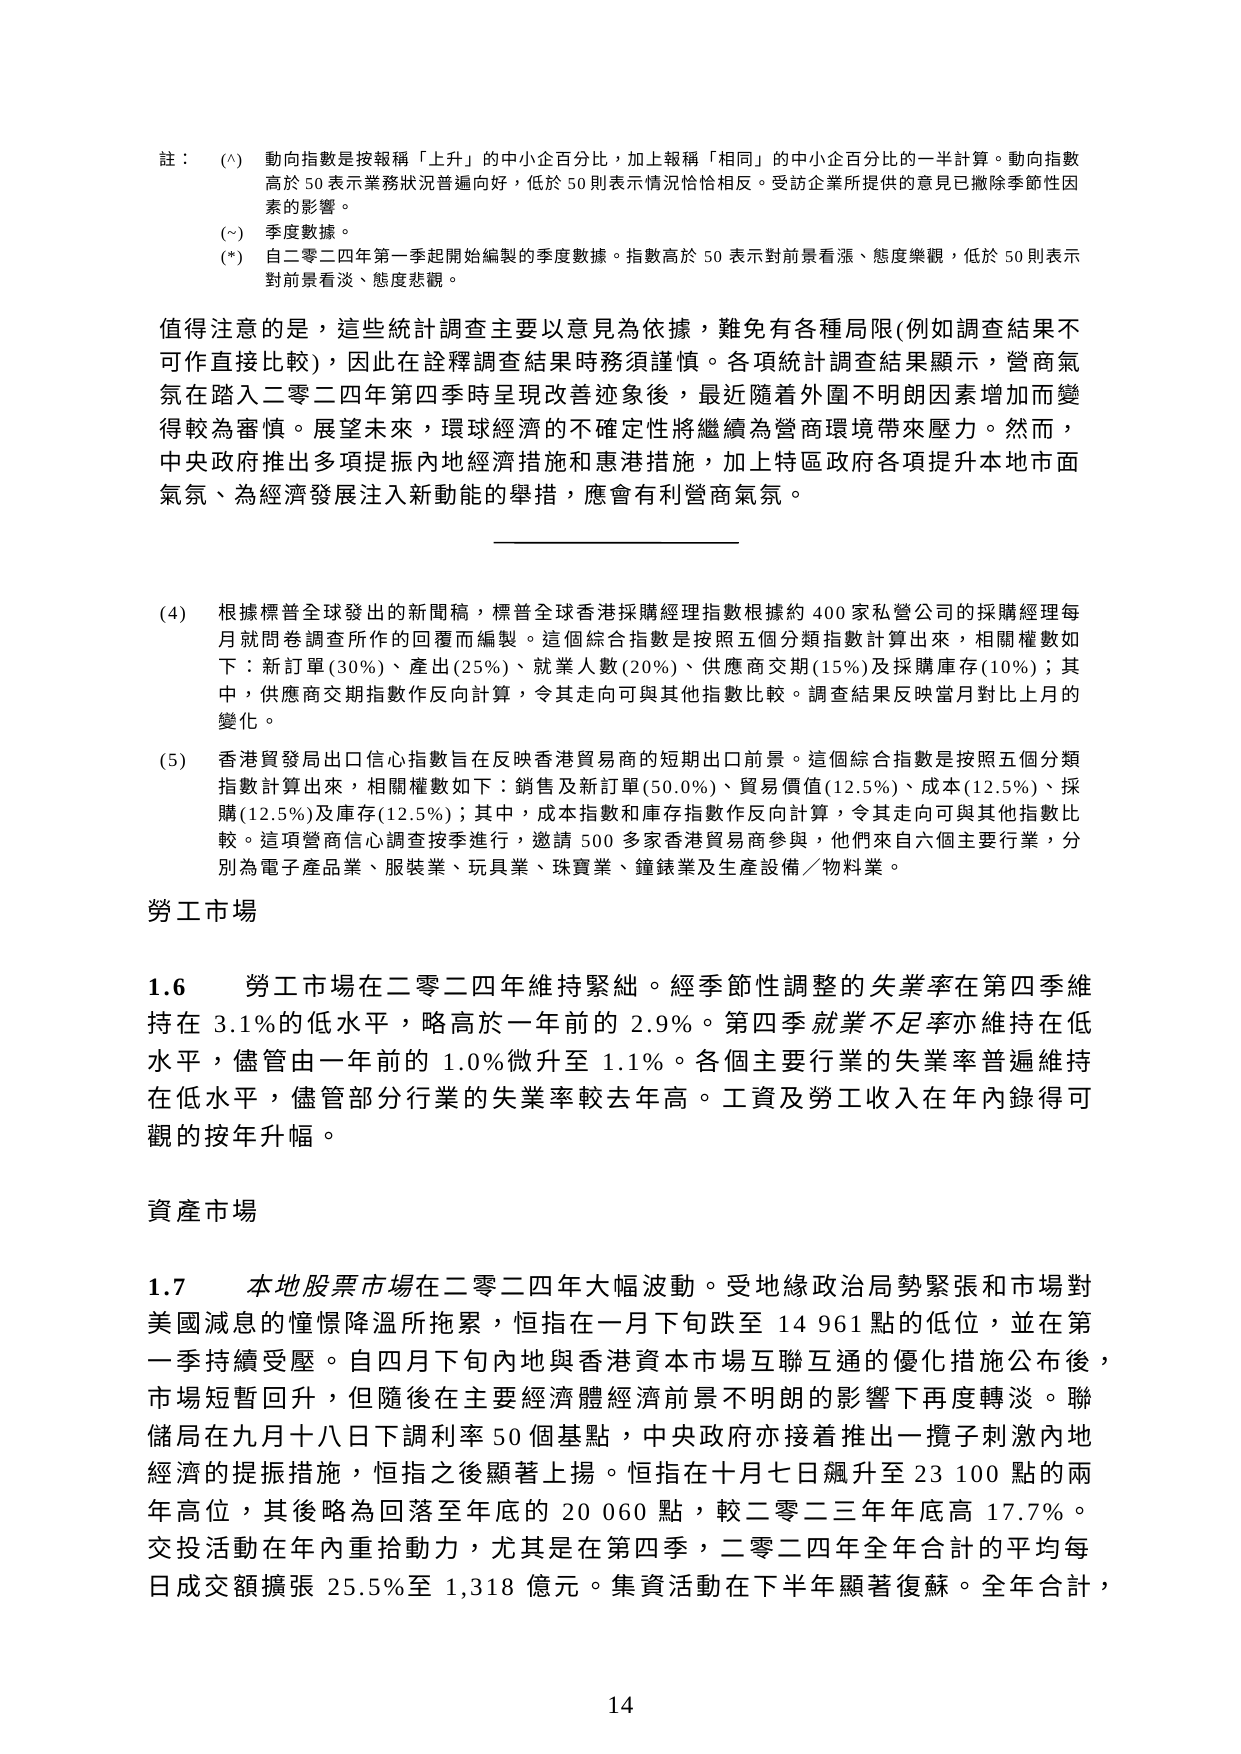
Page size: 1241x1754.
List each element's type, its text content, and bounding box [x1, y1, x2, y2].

text 值得注意的是，這些統計調查主要以意見為依據，難免有各種局限(例如調查結果不可作直接比較)，因此在詮釋調查結果時務須謹慎。各項統計調查結果顯示，營商氣氛在踏入二零二四年第四季時呈現改善迹象後，最近隨着外圍不明朗因素增加而變得較為審慎。展望未來，環球經濟的不確定性將繼續為營商環境帶來壓力。然而，中央政府推出多項提振內地經濟措施和惠港措施，加上特區政府各項提升本地市面氣氛、為經濟發展注入新動能的舉措，應會有利營商氣氛。 [159, 310, 1081, 510]
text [148, 1266, 1092, 1603]
text (5) 香港貿發局出口信心指數旨在反映香港貿易商的短期出口前景。這個綜合指數是按照五個分類指數計算出來，相關權數如下：銷售及新訂單(50.0%)、貿易價值(12.5%)、成本(12.5%)、採購(12.5%)及庫存(12.5%)；其中，成本指數和庫存指數作反向計算，令其走向可與其他指數比較。這項營商信心調查按季進行，邀請 500 多家香港貿易商參與，他們來自六個主要行業，分別為電子產品業、服裝業、玩具業、珠寶業、鐘錶業及生產設備／物料業。 [159, 744, 1081, 880]
text (~) 季度數據。 [159, 219, 1081, 243]
text (*) 自二零二四年第一季起開始編製的季度數據。指數高於 50 表示對前景看漲、態度樂觀，低於 50則表示對前景看淡、態度悲觀。 [159, 243, 1081, 291]
text 勞工市場 [148, 891, 1092, 928]
text (4) 根據標普全球發出的新聞稿，標普全球香港採購經理指數根據約400家私營公司的採購經理每月就問卷調查所作的回覆而編製。這個綜合指數是按照五個分類指數計算出來，相關權數如下：新訂單(30%)、產出(25%)、就業人數(20%)、供應商交期(15%)及採購庫存(10%)；其中，供應商交期指數作反向計算，令其走向可與其他指數比較。調查結果反映當月對比上月的變化。 [159, 598, 1081, 734]
text 1.6 勞工市場在二零二四年維持緊絀。經季節性調整的失業率在第四季維持在 3.1%的低水平，略高於一年前的 2.9%。第四季就業不足率亦維持在低水平，儘管由一年前的 1.0%微升至 1.1%。各個主要行業的失業率普遍維持在低水平，儘管部分行業的失業率較去年高。工資及勞工收入在年內錄得可觀的按年升幅。 [148, 966, 1092, 1153]
text 註： (^) 動向指數是按報稱「上升」的中小企百分比，加上報稱「相同」的中小企百分比的一半計算。動向指數高於50表示業務狀況普遍向好，低於50則表示情況恰恰相反。受訪企業所提供的意見已撇除季節性因素的影響。 [159, 146, 1081, 219]
text 資產市場 [148, 1191, 1092, 1228]
